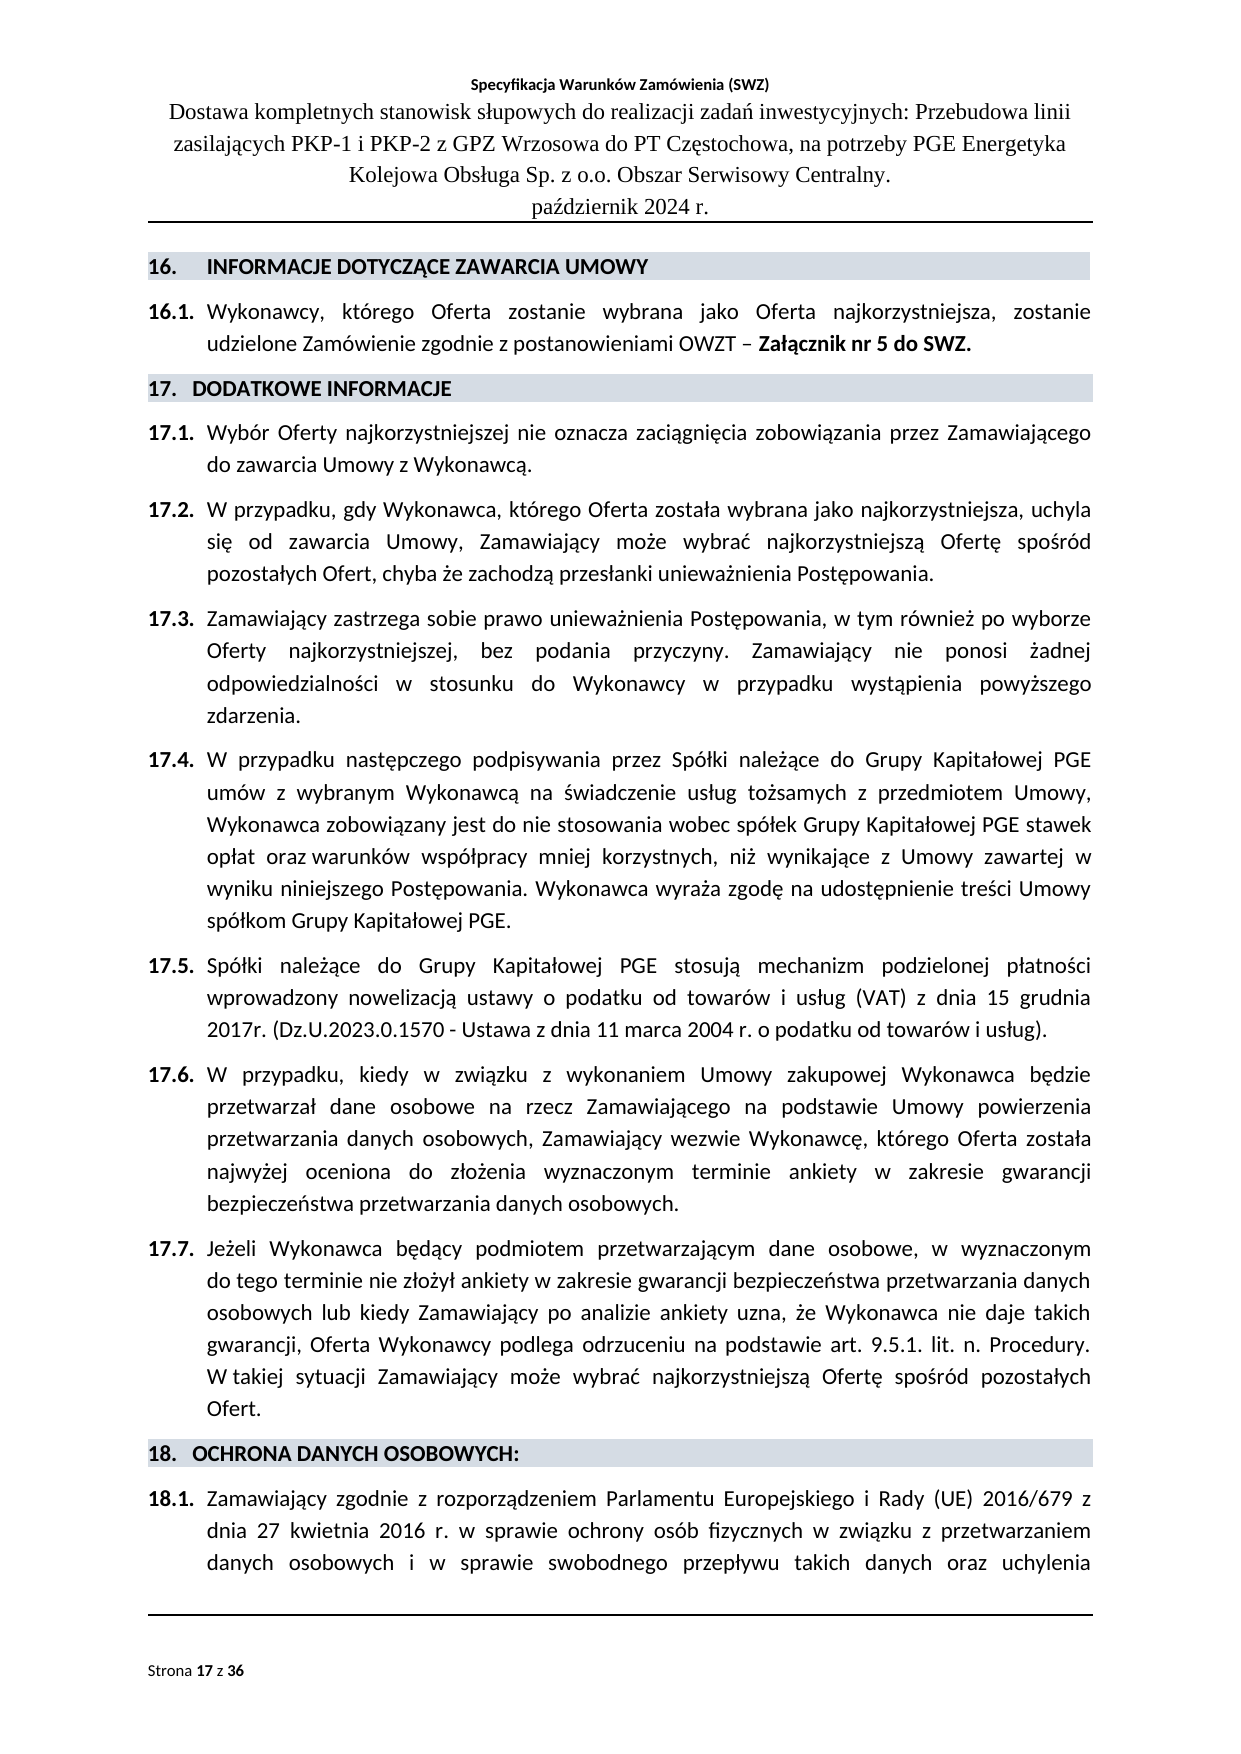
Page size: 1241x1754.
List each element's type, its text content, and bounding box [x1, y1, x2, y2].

list Zamawiający zastrzega sobie prawo unieważnienia Postępowania, w tym również po wyborze Oferty najkorzystniejszej, bez podania przyczyny. Zamawiający nie ponosi żadnej odpowiedzialności w stosunku do Wykonawcy w przypadku wystąpienia powyższego zdarzenia. [148, 604, 1093, 729]
list OCHRONA DANYCH OSOBOWYCH: [148, 1439, 1093, 1467]
list Jeżeli Wykonawca będący podmiotem przetwarzającym dane osobowe, w wyznaczonym do tego terminie nie złożył ankiety w zakresie gwarancji bezpieczeństwa przetwarzania danych osobowych lub kiedy Zamawiający po analizie ankiety uzna, że Wykonawca nie daje takich gwarancji, Oferta Wykonawcy podlega odrzuceniu na podstawie art. 9.5.1. lit. n. Procedury. W takiej sytuacji Zamawiający może wybrać najkorzystniejszą Ofertę spośród pozostałych Ofert. [148, 1234, 1093, 1423]
list Wykonawcy, którego Oferta zostanie wybrana jako Oferta najkorzystniejsza, zostanie udzielone Zamówienie zgodnie z postanowieniami OWZT – Załącznik nr 5 do SWZ. [148, 297, 1093, 357]
list W przypadku, gdy Wykonawca, którego Oferta została wybrana jako najkorzystniejsza, uchyla się od zawarcia Umowy, Zamawiający może wybrać najkorzystniejszą Ofertę spośród pozostałych Ofert, chyba że zachodzą przesłanki unieważnienia Postępowania. [148, 495, 1093, 588]
list W przypadku następczego podpisywania przez Spółki należące do Grupy Kapitałowej PGE umów z wybranym Wykonawcą na świadczenie usług tożsamych z przedmiotem Umowy, Wykonawca zobowiązany jest do nie stosowania wobec spółek Grupy Kapitałowej PGE stawek opłat oraz warunków współpracy mniej korzystnych, niż wynikające z Umowy zawartej w wyniku niniejszego Postępowania. Wykonawca wyraża zgodę na udostępnienie treści Umowy spółkom Grupy Kapitałowej PGE. [148, 746, 1093, 934]
list Spółki należące do Grupy Kapitałowej PGE stosują mechanizm podzielonej płatności wprowadzony nowelizacją ustawy o podatku od towarów i usług (VAT) z dnia 15 grudnia 2017r. (Dz.U.2023.0.1570 - Ustawa z dnia 11 marca 2004 r. o podatku od towarów i usług). [148, 951, 1093, 1043]
list Wybór Oferty najkorzystniejszej nie oznacza zaciągnięcia zobowiązania przez Zamawiającego do zawarcia Umowy z Wykonawcą. [148, 418, 1093, 478]
list W przypadku, kiedy w związku z wykonaniem Umowy zakupowej Wykonawca będzie przetwarzał dane osobowe na rzecz Zamawiającego na podstawie Umowy powierzenia przetwarzania danych osobowych, Zamawiający wezwie Wykonawcę, którego Oferta została najwyżej oceniona do złożenia wyznaczonym terminie ankiety w zakresie gwarancji bezpieczeństwa przetwarzania danych osobowych. [148, 1060, 1093, 1217]
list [148, 1484, 1093, 1576]
list INFORMACJE DOTYCZĄCE ZAWARCIA UMOWY [148, 252, 1090, 280]
list DODATKOWE INFORMACJE [148, 374, 1093, 402]
